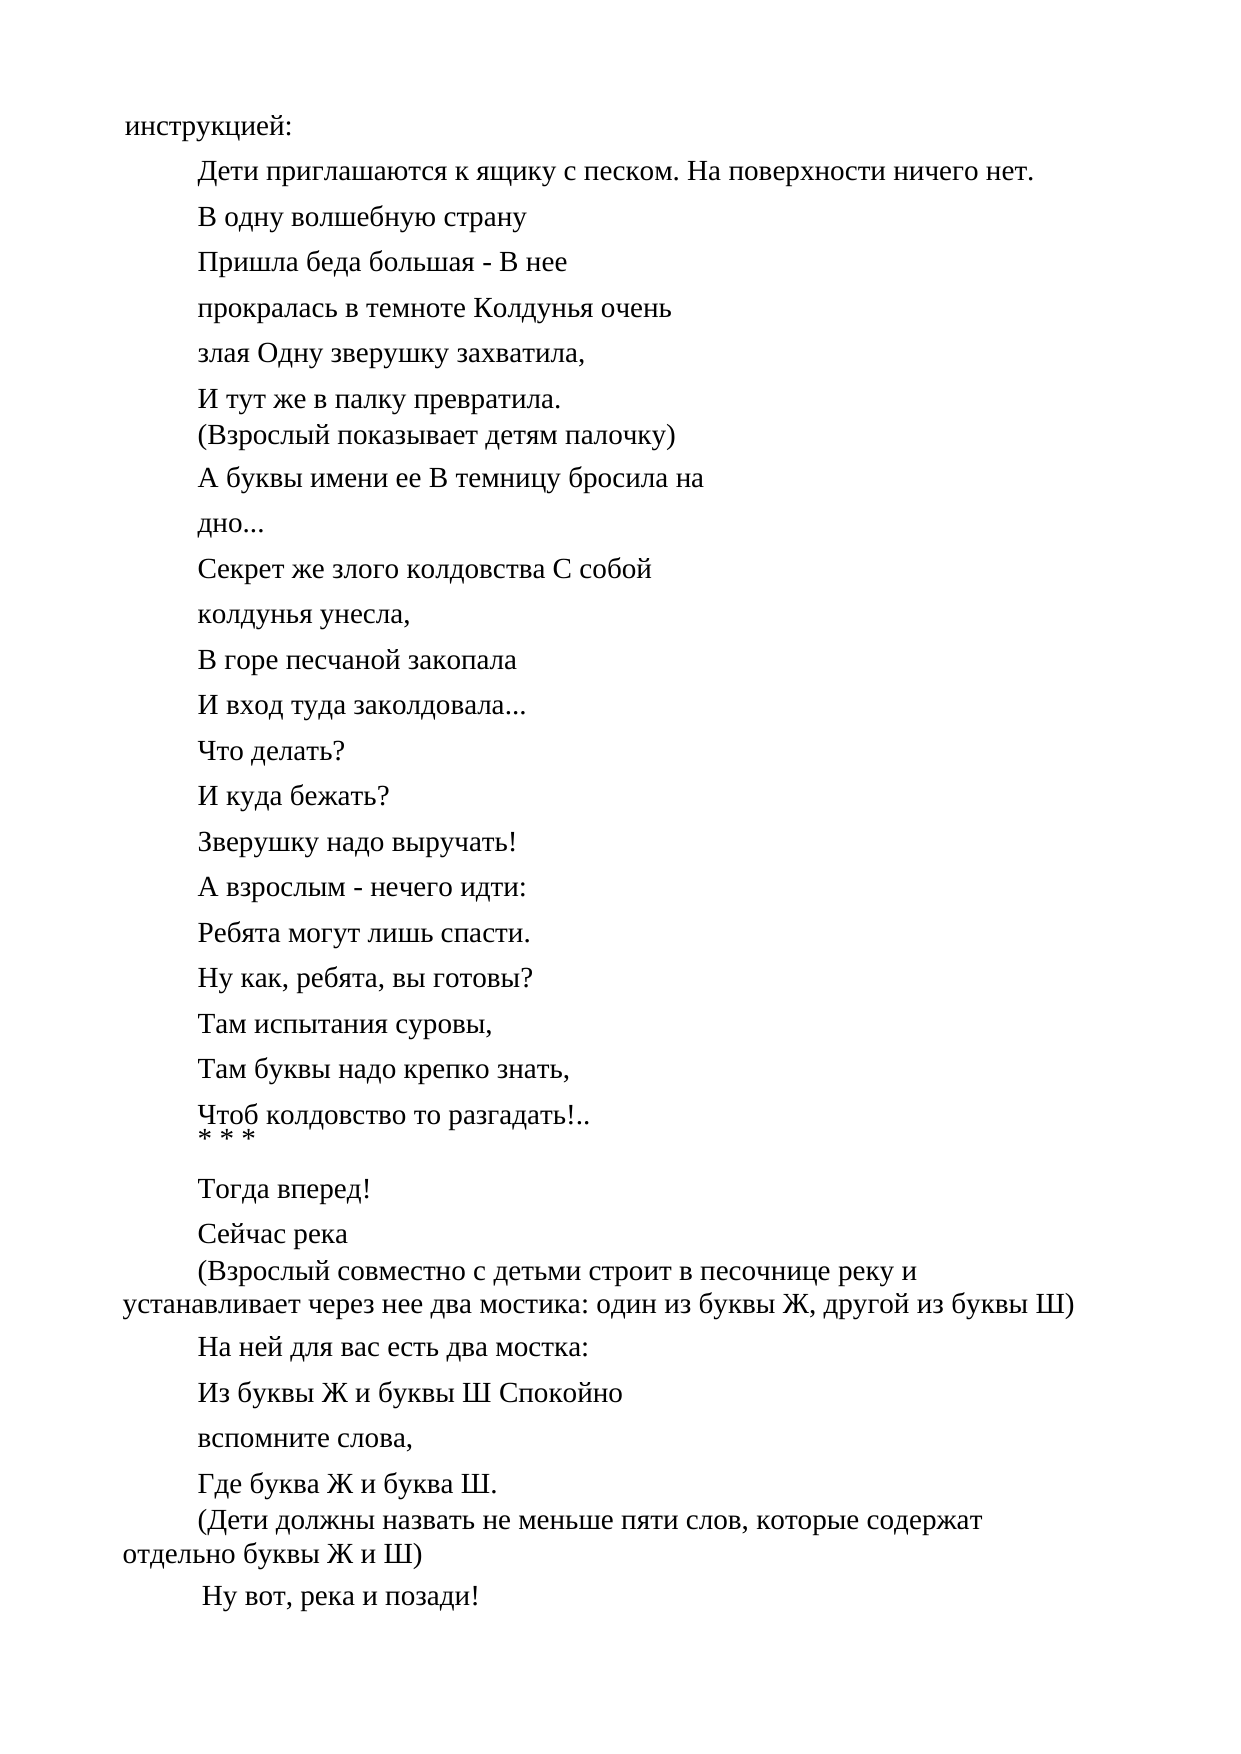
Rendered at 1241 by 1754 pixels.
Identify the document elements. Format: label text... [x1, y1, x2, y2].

text В одну волшебную страну [124, 190, 1126, 235]
text Где буква Ж и буква Ш. [122, 1457, 1126, 1502]
text И тут же в палку превратила. [122, 372, 1126, 417]
text Ну вот, река и позади! [124, 1569, 1126, 1615]
text Секрет же злого колдовства С собой колдунья унесла, [197, 542, 705, 633]
text В горе песчаной закопала [197, 633, 705, 678]
text Пришла беда большая - В нее прокралась в темноте Колдунья очень злая Одну зверушку захватила, [197, 235, 705, 372]
text А взрослым - нечего идти: [122, 861, 1126, 906]
text (Взрослый показывает детям палочку) [122, 417, 1126, 451]
text (Взрослый совместно с детьми строит в песочнице реку и устанавливает через нее два мостика: один из буквы Ж, другой из буквы Ш) [122, 1253, 1101, 1320]
text Что делать? [122, 724, 1126, 769]
text И вход туда заколдовала... [197, 678, 705, 724]
text * * * [122, 1134, 1126, 1152]
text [124, 99, 1122, 144]
text (Дети должны назвать не меньше пяти слов, которые содержат отдельно буквы Ж и Ш) [122, 1502, 1101, 1569]
text Ребята могут лишь спасти. [122, 906, 1126, 952]
text Ну как, ребята, вы готовы? [122, 952, 1126, 997]
text А буквы имени ее В темницу бросила на дно... [197, 451, 705, 542]
text И куда бежать? [122, 769, 1126, 815]
text Сейчас река [122, 1208, 1126, 1253]
text Тогда вперед! [122, 1162, 1126, 1208]
text Зверушку надо выручать! [122, 815, 1126, 861]
text Дети приглашаются к ящику с песком. На поверхности ничего нет. [124, 144, 1126, 190]
text Из буквы Ж и буквы Ш Спокойно вспомните слова, [197, 1366, 705, 1457]
text Там испытания суровы, [122, 997, 1126, 1043]
text Там буквы надо крепко знать, [122, 1043, 1126, 1088]
text Чтоб колдовство то разгадать!.. [122, 1088, 1126, 1134]
text На ней для вас есть два мостка: [122, 1320, 1126, 1366]
